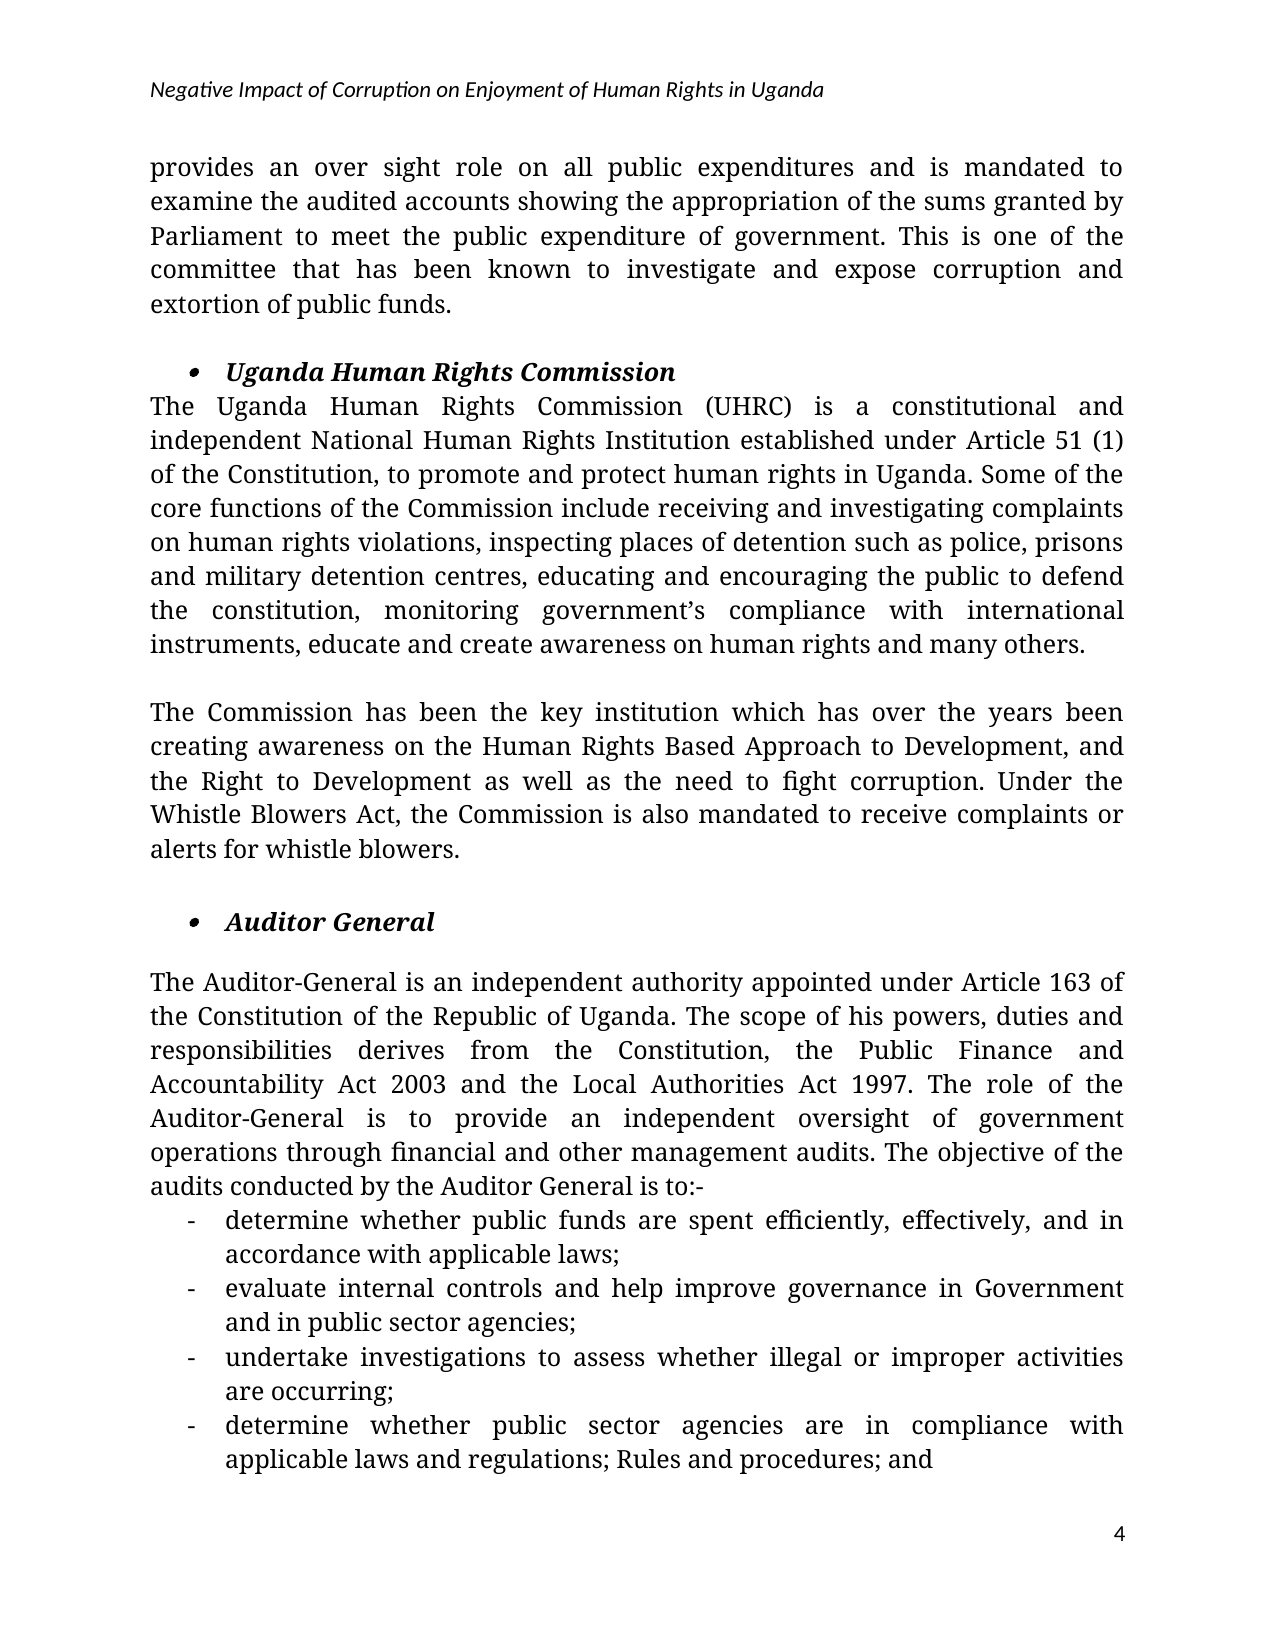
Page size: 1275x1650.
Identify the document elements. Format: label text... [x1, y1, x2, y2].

list undertake investigations to assess whether illegal or improper activities are occurring; [187, 1339, 1125, 1407]
list Auditor General [187, 904, 1125, 938]
text The Auditor-General is an independent authority appointed under Article 163 of the Constitution of the Republic of Uganda. The scope of his powers, duties and responsibilities derives from the Constitution, the Public Finance and Accountability Act 2003 and the Local Authorities Act 1997. The role of the Auditor-General is to provide an independent oversight of government operations through financial and other management audits. The objective of the audits conducted by the Auditor General is to:- [150, 964, 1125, 1203]
list determine whether public sector agencies are in compliance with applicable laws and regulations; Rules and procedures; and [187, 1407, 1125, 1475]
text The Uganda Human Rights Commission (UHRC) is a constitutional and independent National Human Rights Institution established under Article 51 (1) of the Constitution, to promote and protect human rights in Uganda. Some of the core functions of the Commission include receiving and investigating complaints on human rights violations, inspecting places of detention such as police, prisons and military detention centres, educating and encouraging the public to defend the constitution, monitoring government’s compliance with international instruments, educate and create awareness on human rights and many others. [150, 388, 1125, 661]
list evaluate internal controls and help improve governance in Government and in public sector agencies; [187, 1271, 1125, 1339]
text The Commission has been the key institution which has over the years been creating awareness on the Human Rights Based Approach to Development, and the Right to Development as well as the need to fight corruption. Under the Whistle Blowers Act, the Commission is also mandated to receive complaints or alerts for whistle blowers. [150, 695, 1125, 865]
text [150, 150, 1125, 320]
list determine whether public funds are spent efficiently, effectively, and in accordance with applicable laws; [187, 1203, 1125, 1271]
list Uganda Human Rights Commission [187, 354, 1125, 388]
